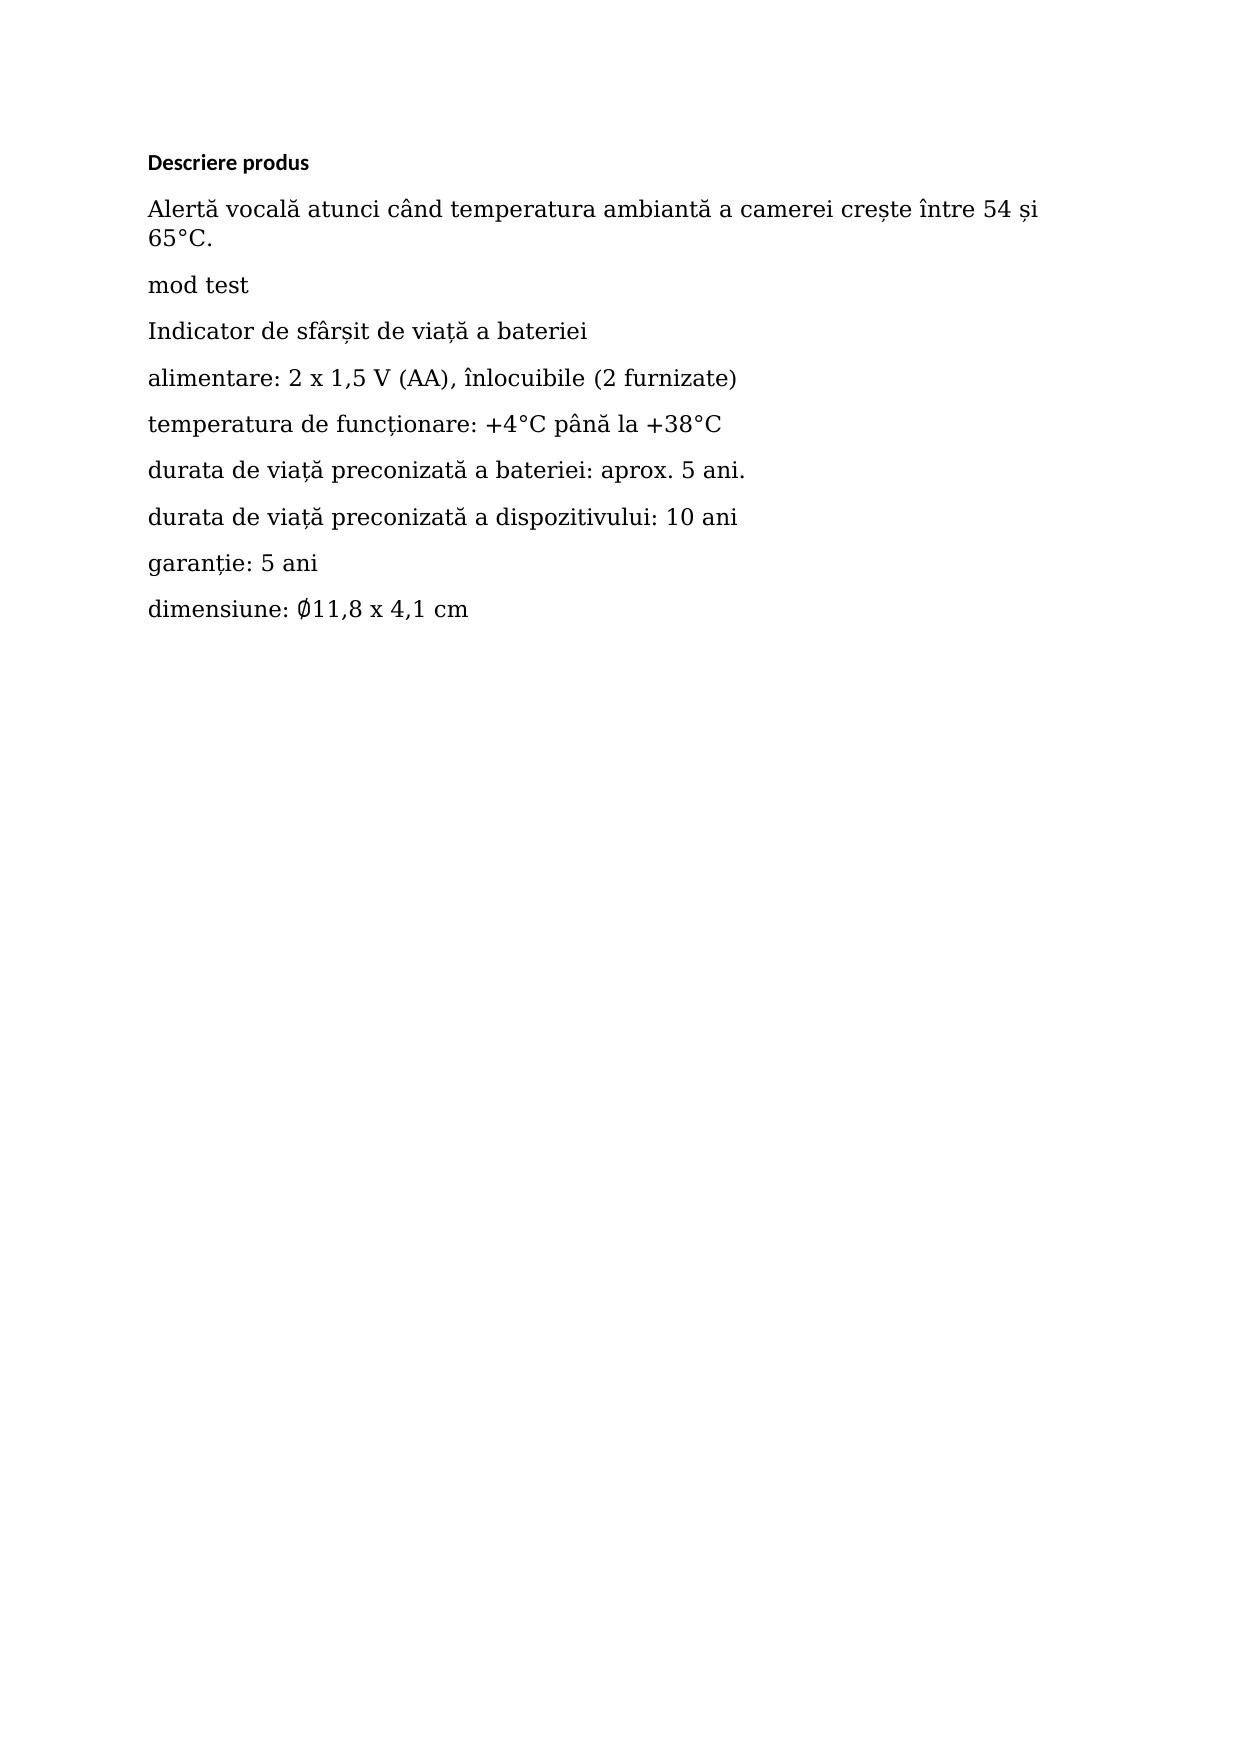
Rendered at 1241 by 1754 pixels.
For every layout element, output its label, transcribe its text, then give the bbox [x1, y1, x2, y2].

text mod test [148, 271, 1093, 298]
text Descriere produs [148, 148, 1093, 176]
text dimensiune: ∅11,8 x 4,1 cm [148, 595, 1093, 622]
text durata de viață preconizată a dispozitivului: 10 ani [148, 502, 1093, 530]
text Indicator de sfârșit de viață a bateriei [148, 317, 1093, 344]
text alimentare: 2 x 1,5 V (AA), înlocuibile (2 furnizate) [148, 363, 1093, 391]
text durata de viață preconizată a bateriei: aprox. 5 ani. [148, 456, 1093, 483]
text temperatura de funcționare: +4°C până la +38°C [148, 409, 1093, 437]
text Alertă vocală atunci când temperatura ambiantă a camerei crește între 54 și 65°C. [148, 194, 1093, 252]
text garanție: 5 ani [148, 549, 1093, 576]
